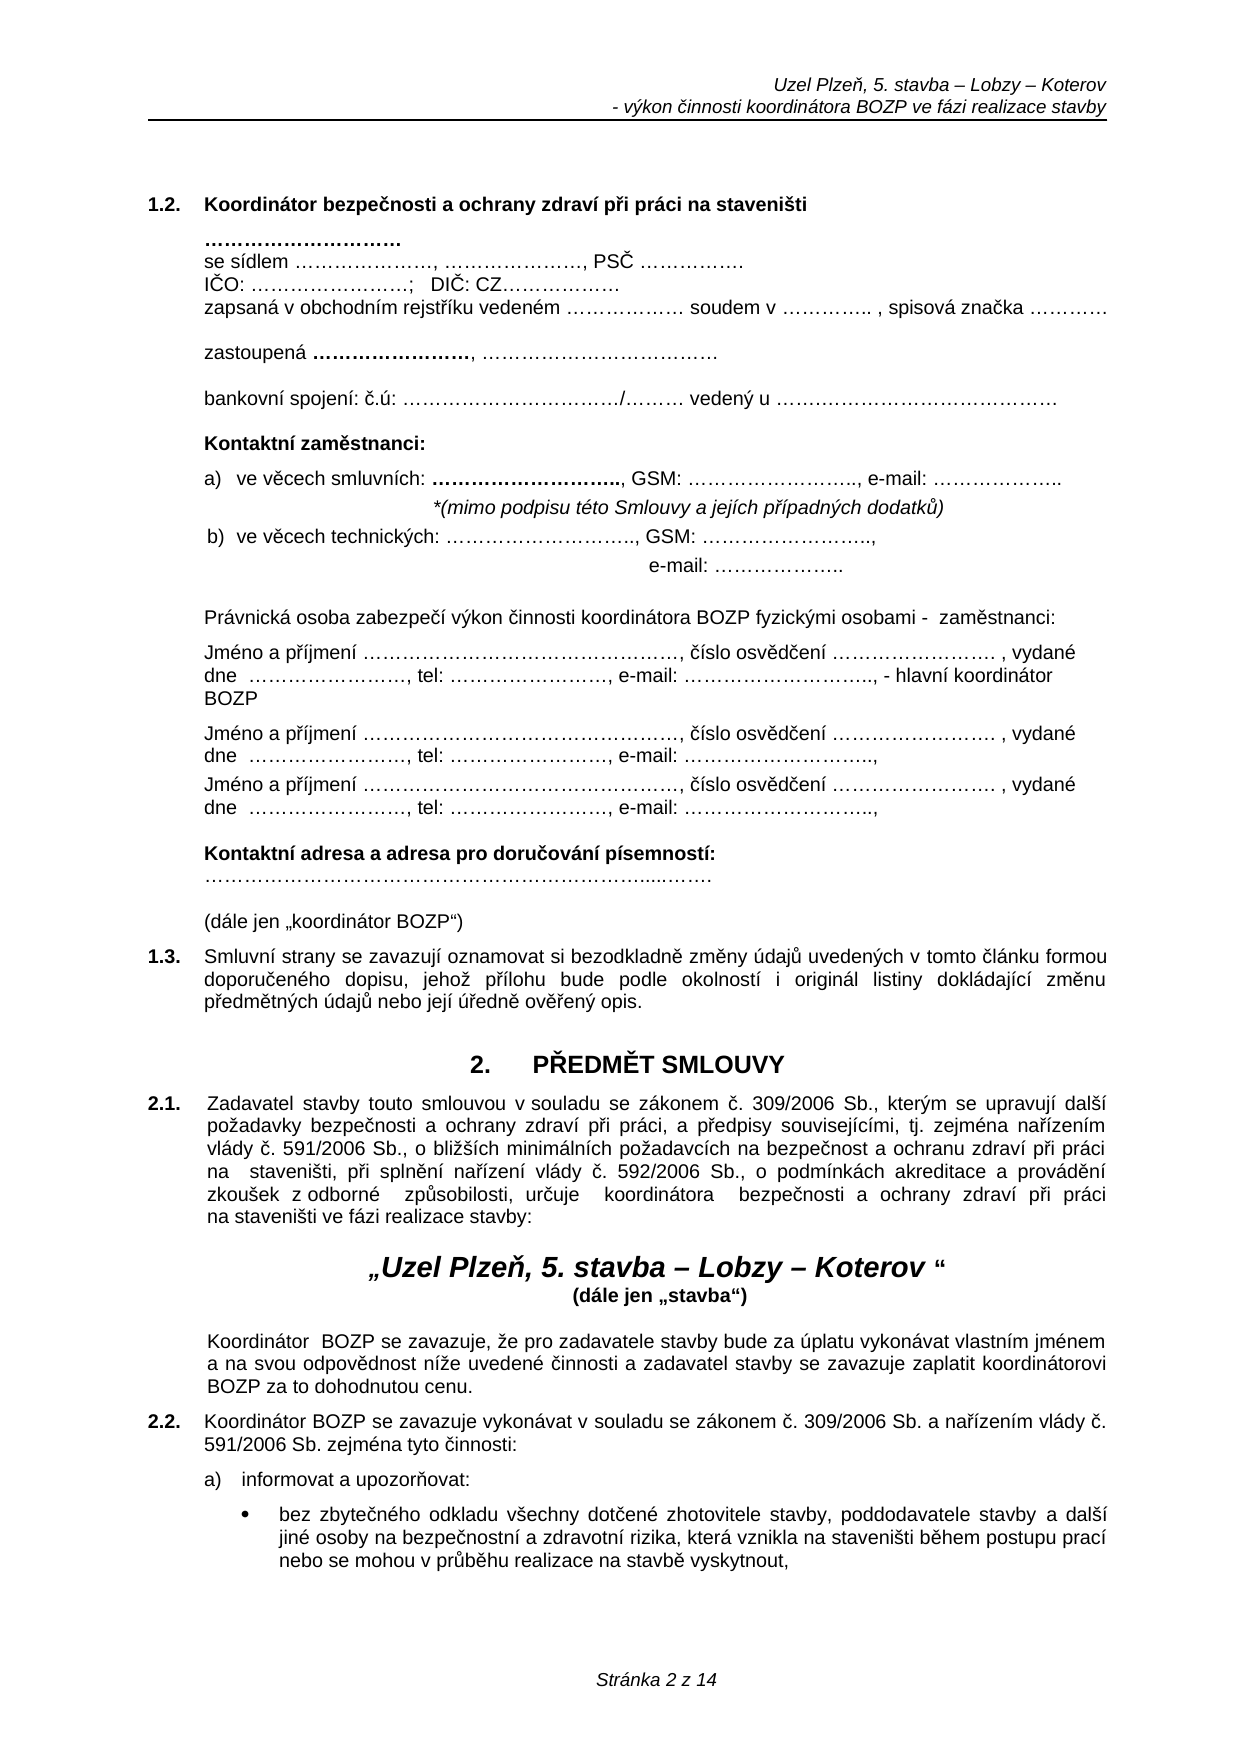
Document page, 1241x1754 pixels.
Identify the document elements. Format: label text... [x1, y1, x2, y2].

text se sídlem …………………, …………………, PSČ ……………. [148, 250, 1107, 273]
text *(mimo podpisu této Smlouvy a jejích případných dodatků) [279, 496, 1107, 519]
text Jméno a příjmení …………………………………………, číslo osvědčení ……………………. , vydané [204, 773, 1167, 796]
text 1.2. Koordinátor bezpečnosti a ochrany zdraví při práci na staveništi [148, 192, 1107, 215]
list informovat a upozorňovat: [204, 1468, 1107, 1491]
text bankovní spojení: č.ú: ……………………………/……… vedený u …….……………………………… [204, 387, 1107, 409]
text „Uzel Plzeň, 5. stavba – Lobzy – Koterov “ [207, 1251, 1107, 1284]
text (dále jen „koordinátor BOZP“) [148, 909, 1167, 932]
text Právnická osoba zabezpečí výkon činnosti koordinátora BOZP fyzickými osobami - zaměstnanci: [204, 606, 1107, 628]
text ………………………… [148, 228, 1107, 250]
text Jméno a příjmení …………………………………………, číslo osvědčení ……………………. , vydané dne ……………………, tel: ……………………, e-mail: ……………………….., [204, 722, 1107, 767]
text zapsaná v obchodním rejstříku vedeném ……………… soudem v ………….. , spisová značka ………… [148, 296, 1152, 318]
list ve věcech technických: ……………………….., GSM: …………………….., [207, 525, 1107, 548]
text e-mail: ……………….. [236, 554, 1107, 577]
list ve věcech smluvních: ……………………….., GSM: …………………….., e-mail: ……………….. [204, 467, 1107, 490]
list bez zbytečného odkladu všechny dotčené zhotovitele stavby, poddodavatele stavby a další jiné osoby na bezpečnostní a zdravotní rizika, která vznikla na staveništi během postupu prací nebo se mohou v průběhu realizace na stavbě vyskytnout, [242, 1503, 1107, 1571]
text Jméno a příjmení …………………………………………, číslo osvědčení ……………………. , vydané dne ……………………, tel: ……………………, e-mail: ……………………….., - hlavní koordinátor BOZP [204, 641, 1107, 709]
text Kontaktní adresa a adresa pro doručování písemností: [148, 841, 1167, 864]
text 2.1. Zadavatel stavby touto smlouvou v souladu se zákonem č. 309/2006 Sb., kterým se upravují další požadavky bezpečnosti a ochrany zdraví při práci, a předpisy souvisejícími, tj. zejména nařízením vlády č. 591/2006 Sb., o bližších minimálních požadavcích na bezpečnost a ochranu zdraví při práci na staveništi, při splnění nařízení vlády č. 592/2006 Sb., o podmínkách akreditace a provádění zkoušek z odborné způsobilosti, určuje koordinátora bezpečnosti a ochrany zdraví při práci na staveništi ve fázi realizace stavby: [148, 1092, 1107, 1228]
text dne ……………………, tel: ……………………, e-mail: ……………………….., [204, 796, 1167, 819]
text 1.3. Smluvní strany se zavazují oznamovat si bezodkladně změny údajů uvedených v tomto článku formou doporučeného dopisu, jehož přílohu bude podle okolností i originál listiny dokládající změnu předmětných údajů nebo její úředně ověřený opis. [148, 945, 1107, 1013]
text IČO: ……………………; DIČ: CZ……………… [148, 273, 1107, 296]
text zastoupená ……………………, ……………………………… [204, 341, 1107, 364]
subtitle 2. PŘEDMĚT SMLOUVY [148, 1050, 1107, 1079]
text Kontaktní zaměstnanci: [204, 432, 1107, 455]
text (dále jen „stavba“) [207, 1284, 1107, 1307]
text 2.2. Koordinátor BOZP se zavazuje vykonávat v souladu se zákonem č. 309/2006 Sb. a nařízením vlády č. 591/2006 Sb. zejména tyto činnosti: [148, 1410, 1107, 1456]
text ………………………………………………………….....……. [148, 864, 1167, 887]
text Koordinátor BOZP se zavazuje, že pro zadavatele stavby bude za úplatu vykonávat vlastním jménem a na svou odpovědnost níže uvedené činnosti a zadavatel stavby se zavazuje zaplatit koordinátorovi BOZP za to dohodnutou cenu. [207, 1329, 1107, 1398]
